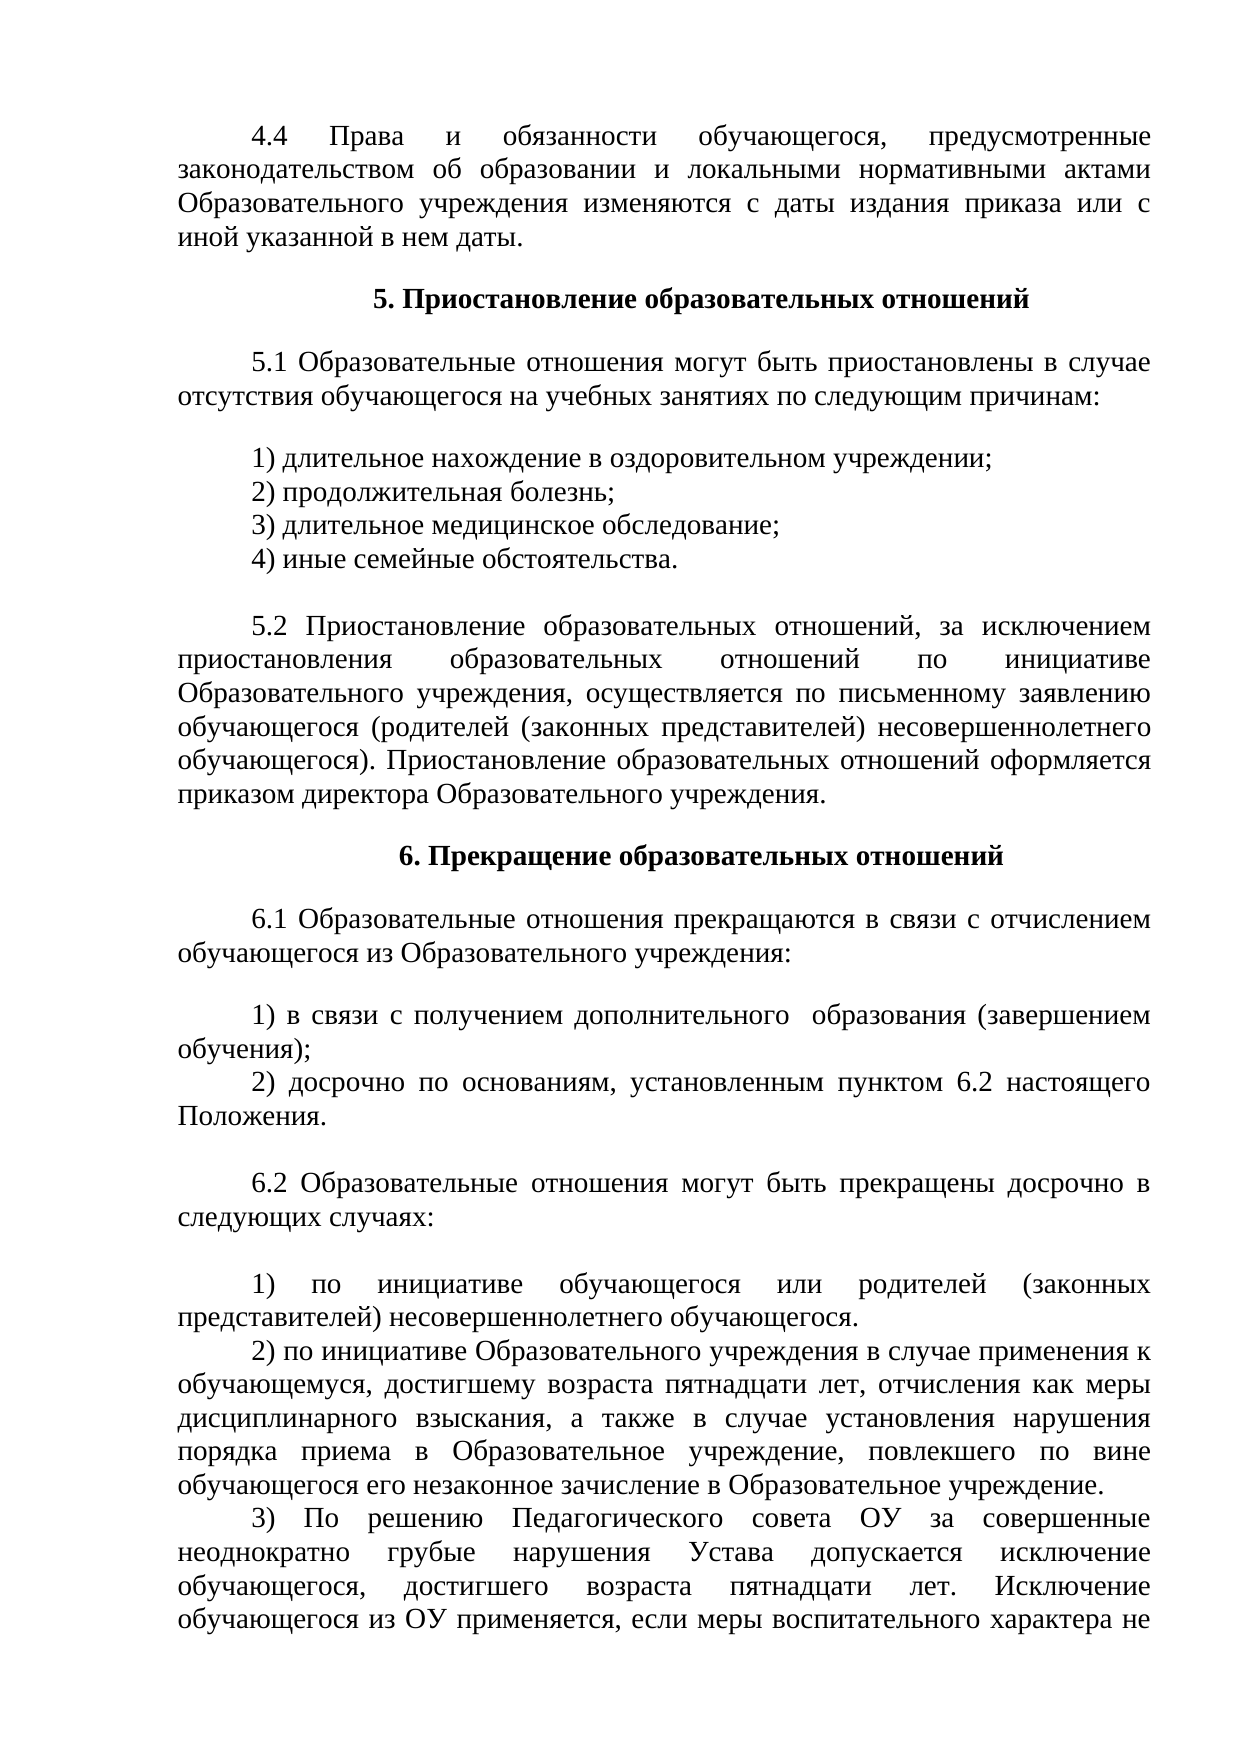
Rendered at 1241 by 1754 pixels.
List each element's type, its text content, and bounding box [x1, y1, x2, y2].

text 1) по инициативе обучающегося или родителей (законных представителей) несовершеннолетнего обучающегося. [177, 1266, 1152, 1333]
text 3) длительное медицинское обследование; [177, 507, 1152, 541]
text 4) иные семейные обстоятельства. [177, 541, 1152, 574]
text 6.2 Образовательные отношения могут быть прекращены досрочно в следующих случаях: [177, 1165, 1152, 1232]
text 5. Приостановление образовательных отношений [177, 281, 1152, 315]
text 2) по инициативе Образовательного учреждения в случае применения к обучающемуся, достигшему возраста пятнадцати лет, отчисления как меры дисциплинарного взыскания, а также в случае установления нарушения порядка приема в Образовательное учреждение, повлекшего по вине обучающегося его незаконное зачисление в Образовательное учреждение. [177, 1333, 1152, 1501]
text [177, 1501, 1152, 1635]
text 2) продолжительная болезнь; [177, 474, 1152, 507]
text 2) досрочно по основаниям, установленным пунктом 6.2 настоящего Положения. [177, 1064, 1152, 1132]
text 6. Прекращение образовательных отношений [177, 838, 1152, 872]
text 1) в связи с получением дополнительного образования (завершением обучения); [177, 997, 1152, 1064]
text 1) длительное нахождение в оздоровительном учреждении; [177, 440, 1152, 474]
text 5.2 Приостановление образовательных отношений, за исключением приостановления образовательных отношений по инициативе Образовательного учреждения, осуществляется по письменному заявлению обучающегося (родителей (законных представителей) несовершеннолетнего обучающегося). Приостановление образовательных отношений оформляется приказом директора Образовательного учреждения. [177, 608, 1152, 809]
text 5.1 Образовательные отношения могут быть приостановлены в случае отсутствия обучающегося на учебных занятиях по следующим причинам: [177, 344, 1152, 411]
text 6.1 Образовательные отношения прекращаются в связи с отчислением обучающегося из Образовательного учреждения: [177, 901, 1152, 968]
text 4.4 Права и обязанности обучающегося, предусмотренные законодательством об образовании и локальными нормативными актами Образовательного учреждения изменяются с даты издания приказа или с иной указанной в нем даты. [177, 118, 1152, 252]
